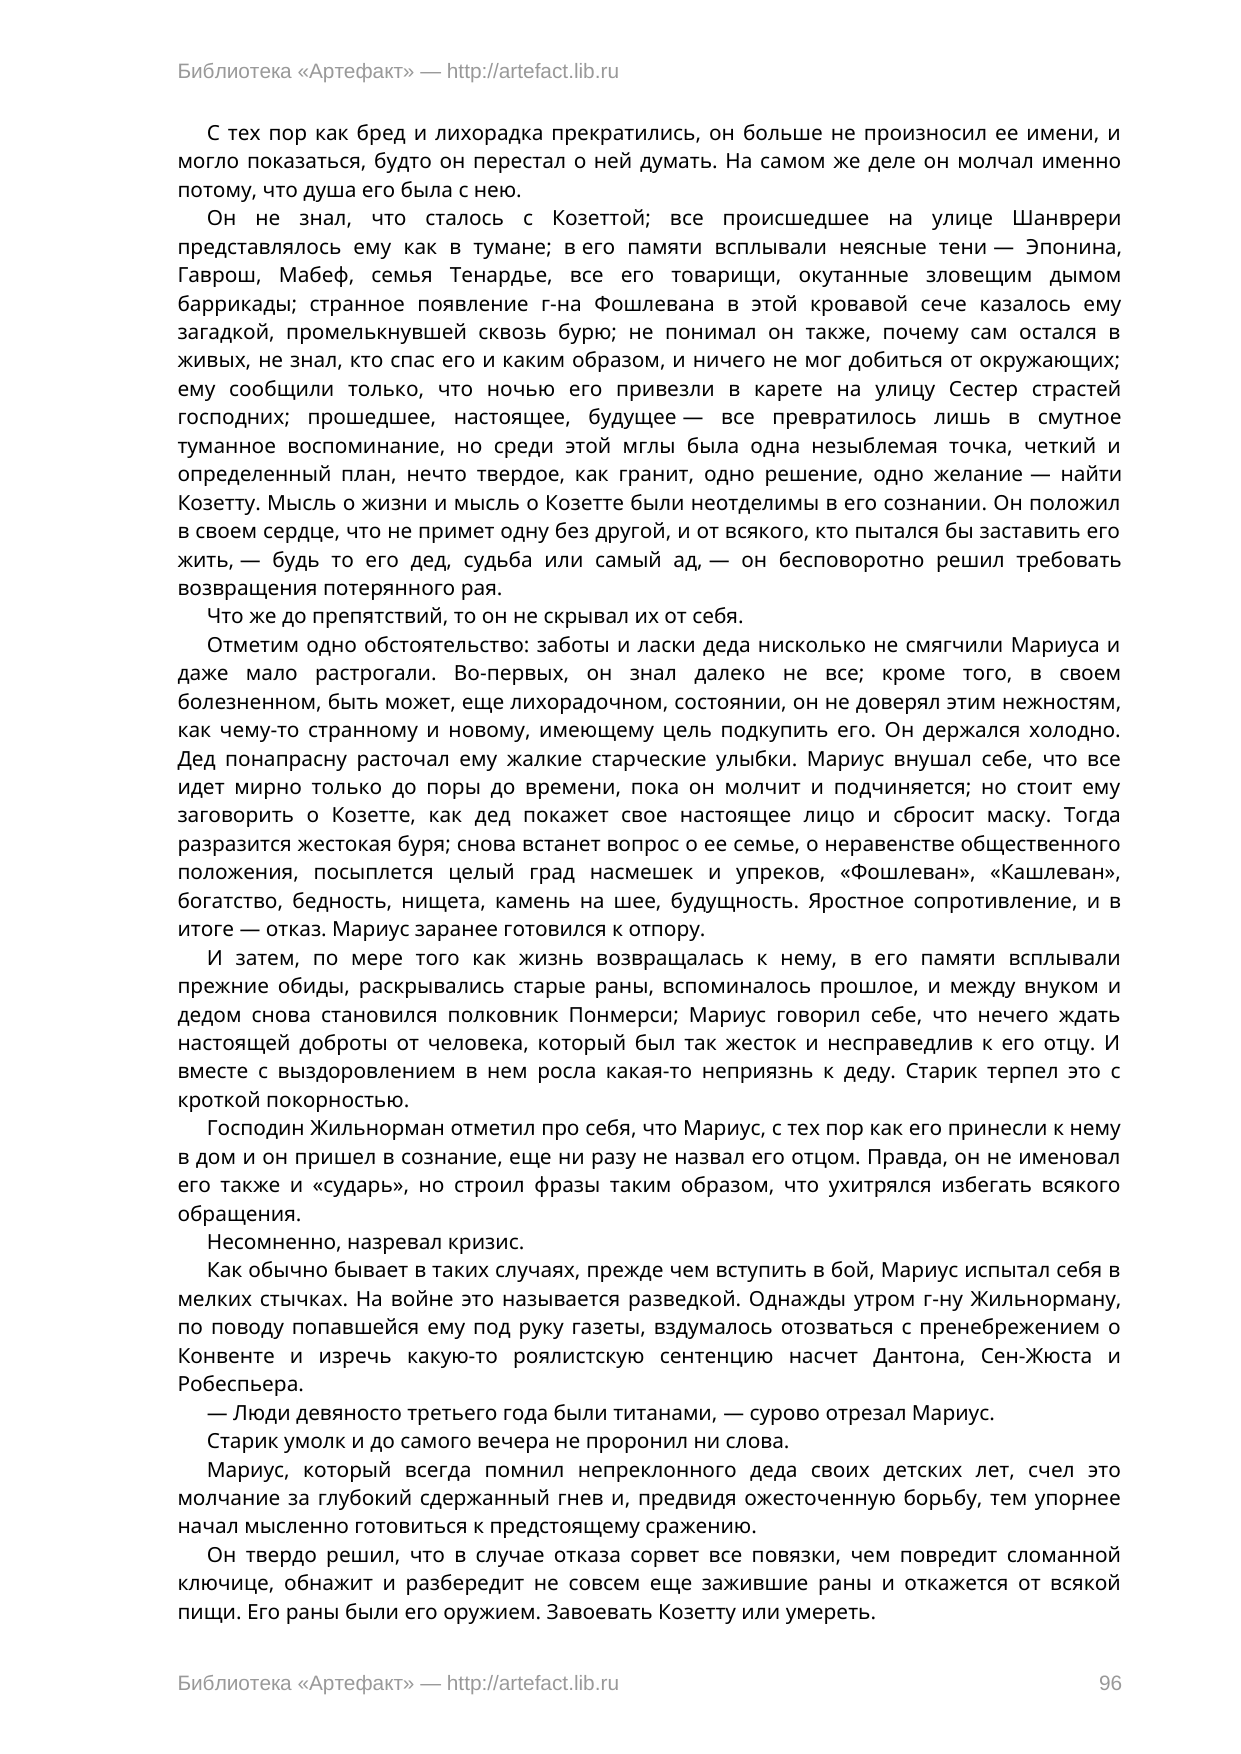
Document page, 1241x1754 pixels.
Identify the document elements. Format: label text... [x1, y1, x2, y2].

text Господин Жильнорман отметил про себя, что Мариус, с тех пор как его принесли к нему в дом и он пришел в сознание, еще ни разу не назвал его отцом. Правда, он не именовал его также и «сударь», но строил фразы таким образом, что ухитрялся избегать всякого обращения. [177, 1113, 1122, 1227]
text Что же до препятствий, то он не скрывал их от себя. [177, 602, 1122, 630]
text Он твердо решил, что в случае отказа сорвет все повязки, чем повредит сломанной ключице, обнажит и разбередит не совсем еще зажившие раны и откажется от всякой пищи. Его раны были его оружием. Завоевать Козетту или умереть. [177, 1540, 1122, 1625]
text Старик умолк и до самого вечера не проронил ни слова. [177, 1426, 1122, 1455]
text Он не знал, что сталось с Козеттой; все происшедшее на улице Шанврери представлялось ему как в тумане; в его памяти всплывали неясные тени — Эпонина, Гаврош, Мабеф, семья Тенардье, все его товарищи, окутанные зловещим дымом баррикады; странное появление г-на Фошлевана в этой кровавой сече казалось ему загадкой, промелькнувшей сквозь бурю; не понимал он также, почему сам остался в живых, не знал, кто спас его и каким образом, и ничего не мог добиться от окружающих; ему сообщили только, что ночью его привезли в карете на улицу Сестер страстей господних; прошедшее, настоящее, будущее — все превратилось лишь в смутное туманное воспоминание, но среди этой мглы была одна незыблемая точка, четкий и определенный план, нечто твердое, как гранит, одно решение, одно желание — найти Козетту. Мысль о жизни и мысль о Козетте были неотделимы в его сознании. Он положил в своем сердце, что не примет одну без другой, и от всякого, кто пытался бы заставить его жить, — будь то его дед, судьба или самый ад, — он бесповоротно решил требовать возвращения потерянного рая. [177, 203, 1122, 602]
text Мариус, который всегда помнил непреклонного деда своих детских лет, счел это молчание за глубокий сдержанный гнев и, предвидя ожесточенную борьбу, тем упорнее начал мысленно готовиться к предстоящему сражению. [177, 1455, 1122, 1540]
text Как обычно бывает в таких случаях, прежде чем вступить в бой, Мариус испытал себя в мелких стычках. На войне это называется разведкой. Однажды утром г-ну Жильнорману, по поводу попавшейся ему под руку газеты, вздумалось отозваться с пренебрежением о Конвенте и изречь какую-то роялистскую сентенцию насчет Дантона, Сен-Жюста и Робеспьера. [177, 1256, 1122, 1398]
text И затем, по мере того как жизнь возвращалась к нему, в его памяти всплывали прежние обиды, раскрывались старые раны, вспоминалось прошлое, и между внуком и дедом снова становился полковник Понмерси; Мариус говорил себе, что нечего ждать настоящей доброты от человека, который был так жесток и несправедлив к его отцу. И вместе с выздоровлением в нем росла какая-то неприязнь к деду. Старик терпел это с кроткой покорностью. [177, 943, 1122, 1113]
text — Люди девяносто третьего года были титанами, — сурово отрезал Мариус. [177, 1398, 1122, 1426]
text С тех пор как бред и лихорадка прекратились, он больше не произносил ее имени, и могло показаться, будто он перестал о ней думать. На самом же деле он молчал именно потому, что душа его была с нею. [177, 118, 1122, 203]
text Несомненно, назревал кризис. [177, 1227, 1122, 1256]
text Отметим одно обстоятельство: заботы и ласки деда нисколько не смягчили Мариуса и даже мало растрогали. Во-первых, он знал далеко не все; кроме того, в своем болезненном, быть может, еще лихорадочном, состоянии, он не доверял этим нежностям, как чему-то странному и новому, имеющему цель подкупить его. Он держался холодно. Дед понапрасну расточал ему жалкие старческие улыбки. Мариус внушал себе, что все идет мирно только до поры до времени, пока он молчит и подчиняется; но стоит ему заговорить о Козетте, как дед покажет свое настоящее лицо и сбросит маску. Тогда разразится жестокая буря; снова встанет вопрос о ее семье, о неравенстве общественного положения, посыплется целый град насмешек и упреков, «Фошлеван», «Кашлеван», богатство, бедность, нищета, камень на шее, будущность. Яростное сопротивление, и в итоге — отказ. Мариус заранее готовился к отпору. [177, 630, 1122, 943]
